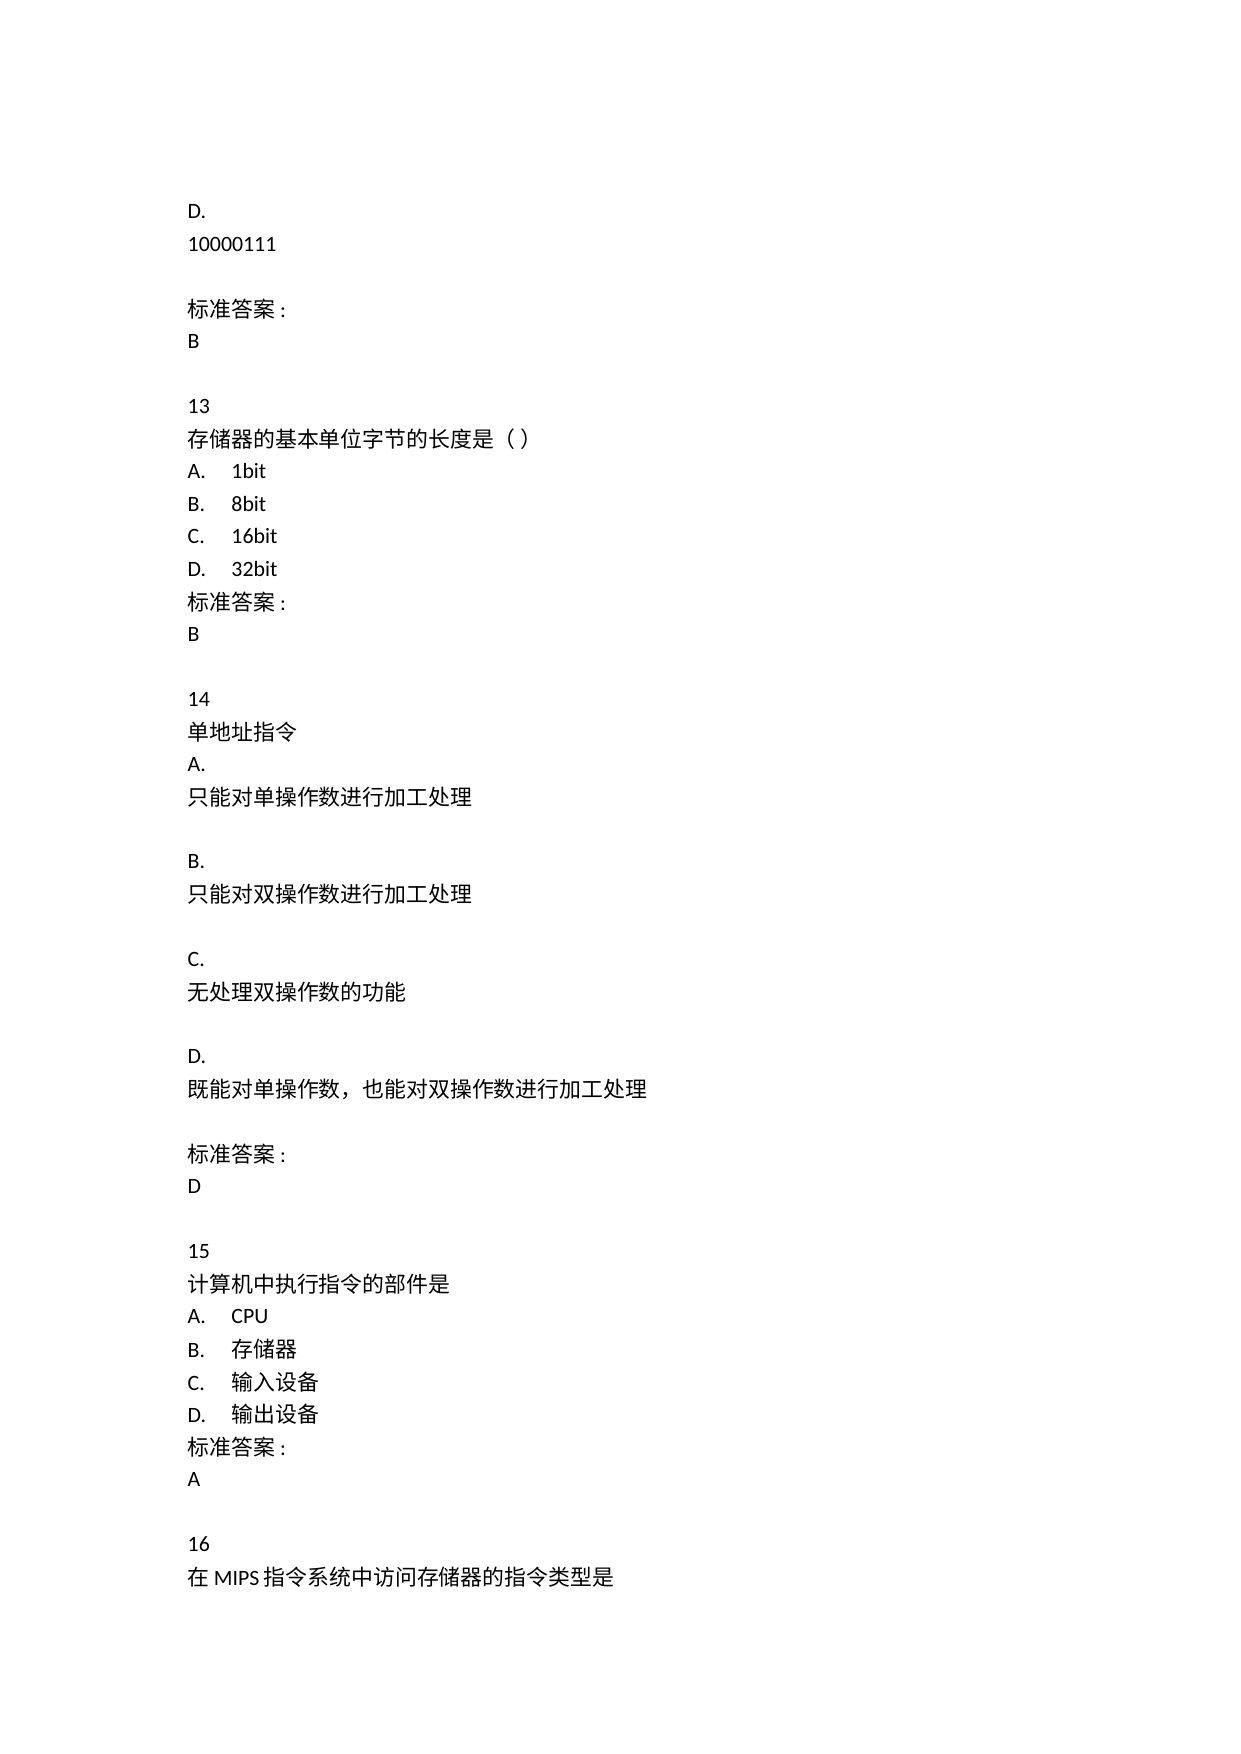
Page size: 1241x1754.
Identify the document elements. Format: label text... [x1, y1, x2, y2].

text 标准答案 : [187, 584, 1053, 617]
text B. 存储器 [187, 1332, 1053, 1364]
text D. [187, 1039, 1053, 1072]
text 15 [187, 1234, 1053, 1267]
text 只能对双操作数进行加工处理 [187, 877, 1053, 909]
text A. [187, 747, 1053, 779]
text 16 [187, 1527, 1053, 1559]
text A. 1bit [187, 454, 1053, 487]
text 既能对单操作数，也能对双操作数进行加工处理 [187, 1072, 1053, 1104]
text B [187, 617, 1053, 649]
text D. 32bit [187, 552, 1053, 584]
text 单地址指令 [187, 714, 1053, 747]
text 在MIPS指令系统中访问存储器的指令类型是 [187, 1559, 1053, 1592]
text 无处理双操作数的功能 [187, 974, 1053, 1007]
text A. CPU [187, 1299, 1053, 1332]
text 计算机中执行指令的部件是 [187, 1267, 1053, 1299]
text B. [187, 844, 1053, 877]
text D [187, 1169, 1053, 1202]
text 10000111 [187, 227, 1053, 259]
text 标准答案 : [187, 292, 1053, 324]
text C. 输入设备 [187, 1364, 1053, 1397]
text 标准答案 : [187, 1429, 1053, 1462]
text D. 输出设备 [187, 1397, 1053, 1429]
text 14 [187, 682, 1053, 714]
text B. 8bit [187, 487, 1053, 519]
text 存储器的基本单位字节的长度是（ ） [187, 422, 1053, 454]
text 只能对单操作数进行加工处理 [187, 779, 1053, 812]
text D. [187, 194, 1053, 227]
text B [187, 324, 1053, 357]
text 13 [187, 389, 1053, 422]
text 标准答案 : [187, 1137, 1053, 1169]
text A [187, 1462, 1053, 1494]
text C. 16bit [187, 519, 1053, 552]
text C. [187, 942, 1053, 974]
